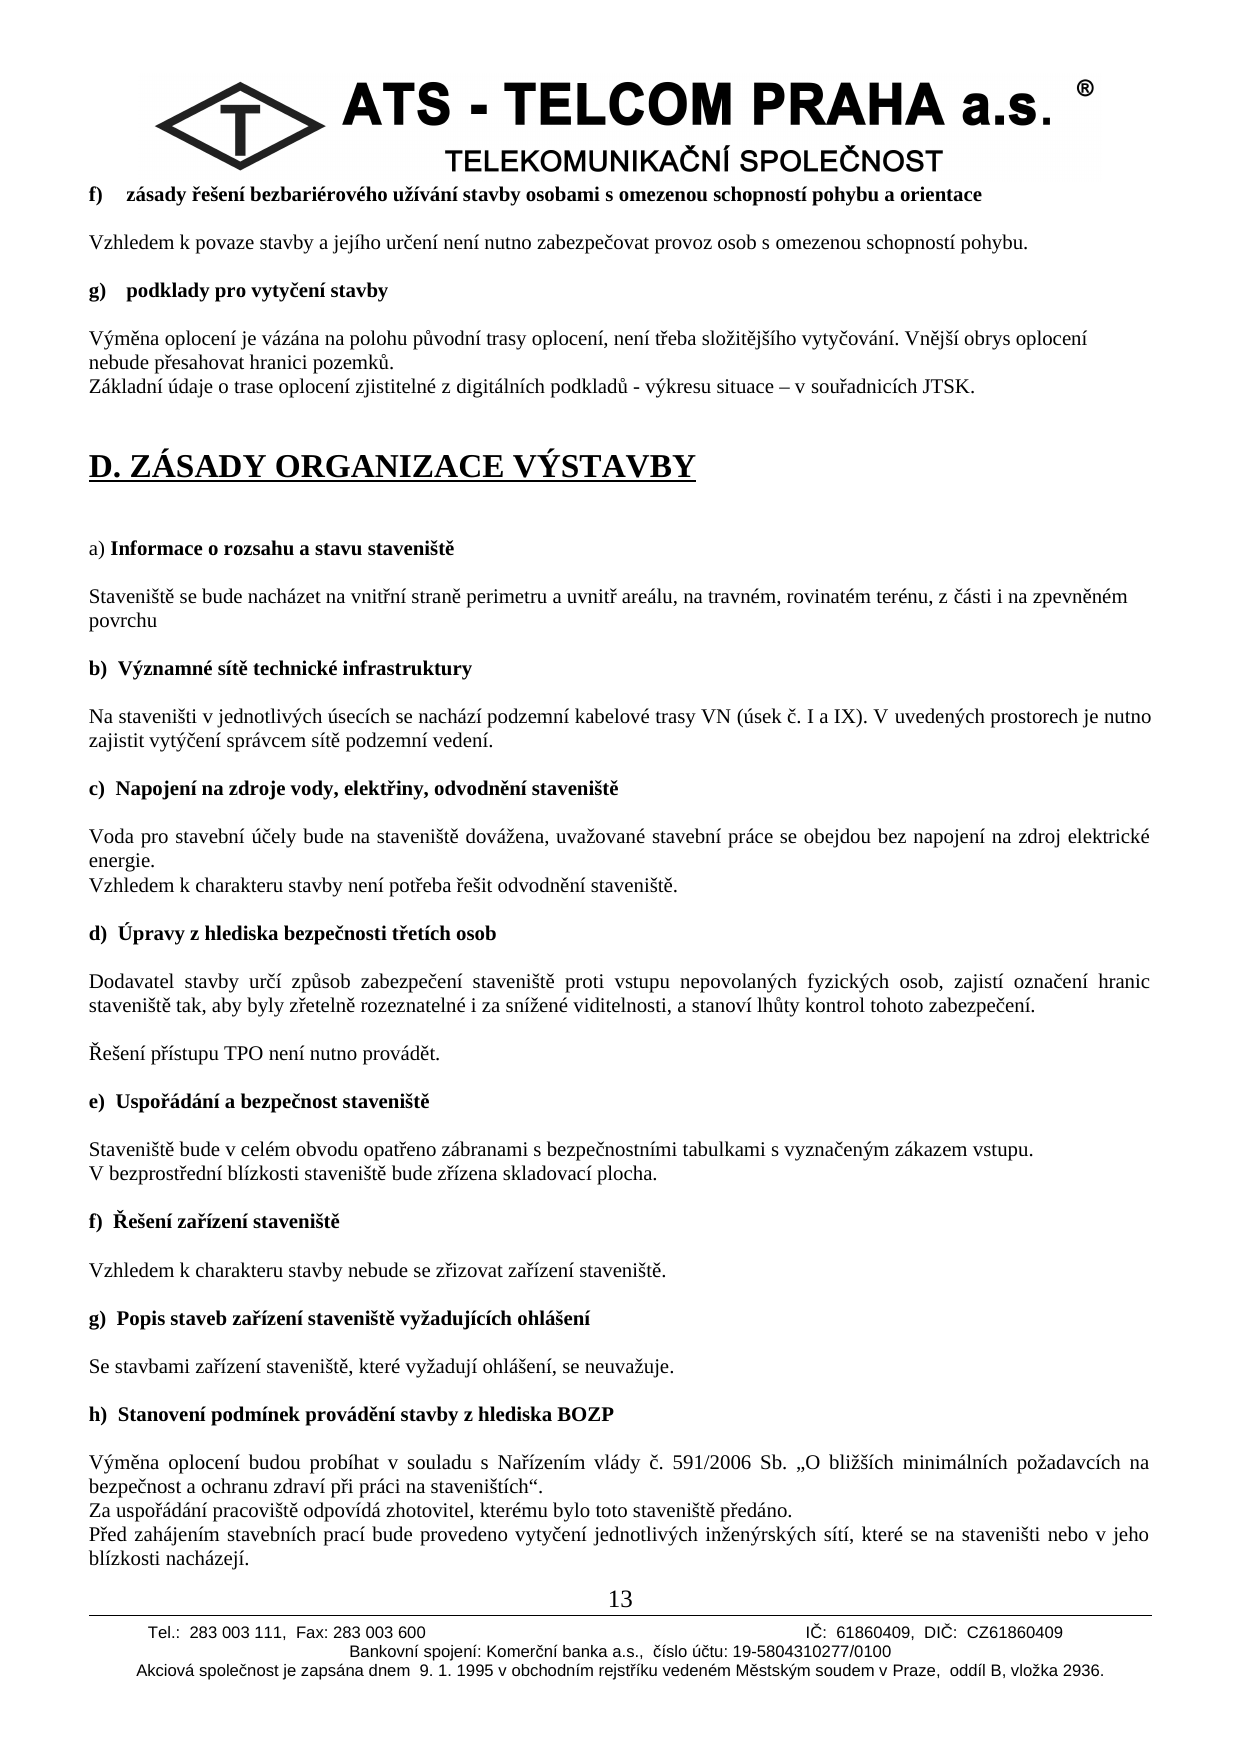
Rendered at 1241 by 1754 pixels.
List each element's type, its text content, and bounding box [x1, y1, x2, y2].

text Staveniště se bude nacházet na vnitřní straně perimetru a uvnitř areálu, na travném, rovinatém terénu, z části i na zpevněném povrchu [89, 584, 1152, 632]
text g) Popis staveb zařízení staveniště vyžadujících ohlášení [89, 1306, 1152, 1330]
text Vzhledem k povaze stavby a jejího určení není nutno zabezpečovat provoz osob s omezenou schopností pohybu. [89, 230, 1152, 254]
text V bezprostřední blízkosti staveniště bude zřízena skladovací plocha. [89, 1161, 1152, 1185]
text e) Uspořádání a bezpečnost staveniště [89, 1089, 1152, 1113]
text Výměna oplocení je vázána na polohu původní trasy oplocení, není třeba složitějšího vytyčování. Vnější obrys oplocení nebude přesahovat hranici pozemků. [89, 326, 1152, 374]
text D. ZÁSADY ORGANIZACE VÝSTAVBY [89, 446, 1152, 485]
text Výměna oplocení budou probíhat v souladu s Nařízením vlády č. 591/2006 Sb. „O bližších minimálních požadavcích na bezpečnost a ochranu zdraví při práci na staveništích“. [89, 1450, 1152, 1498]
text Řešení přístupu TPO není nutno provádět. [89, 1041, 1152, 1065]
text Za uspořádání pracoviště odpovídá zhotovitel, kterému bylo toto staveniště předáno. [89, 1498, 1152, 1522]
text d) Úpravy z hlediska bezpečnosti třetích osob [89, 921, 1152, 945]
text g) podklady pro vytyčení stavby [89, 278, 1152, 302]
picture [138, 73, 1103, 182]
text Vzhledem k charakteru stavby není potřeba řešit odvodnění staveniště. [89, 872, 1152, 897]
text Na staveništi v jednotlivých úsecích se nachází podzemní kabelové trasy VN (úsek č. I a IX). V uvedených prostorech je nutno zajistit vytýčení správcem sítě podzemní vedení. [89, 704, 1152, 752]
text Dodavatel stavby určí způsob zabezpečení staveniště proti vstupu nepovolaných fyzických osob, zajistí označení hranic staveniště tak, aby byly zřetelně rozeznatelné i za snížené viditelnosti, a stanoví lhůty kontrol tohoto zabezpečení. [89, 969, 1152, 1017]
text Před zahájením stavebních prací bude provedeno vytyčení jednotlivých inženýrských sítí, které se na staveništi nebo v jeho blízkosti nacházejí. [89, 1522, 1152, 1570]
text Vzhledem k charakteru stavby nebude se zřizovat zařízení staveniště. [89, 1257, 1152, 1282]
text c) Napojení na zdroje vody, elektřiny, odvodnění staveniště [89, 776, 1152, 800]
text Základní údaje o trase oplocení zjistitelné z digitálních podkladů - výkresu situace – v souřadnicích JTSK. [89, 374, 1152, 398]
text Staveniště bude v celém obvodu opatřeno zábranami s bezpečnostními tabulkami s vyznačeným zákazem vstupu. [89, 1137, 1152, 1161]
text a) Informace o rozsahu a stavu staveniště [89, 536, 1152, 560]
text f) zásady řešení bezbariérového užívání stavby osobami s omezenou schopností pohybu a orientace [89, 182, 1152, 206]
text b) Významné sítě technické infrastruktury [89, 656, 1152, 680]
text Se stavbami zařízení staveniště, které vyžadují ohlášení, se neuvažuje. [89, 1354, 1152, 1378]
text Voda pro stavební účely bude na staveniště dovážena, uvažované stavební práce se obejdou bez napojení na zdroj elektrické energie. [89, 824, 1152, 872]
text h) Stanovení podmínek provádění stavby z hlediska BOZP [89, 1402, 1152, 1426]
text f) Řešení zařízení staveniště [89, 1209, 1152, 1233]
